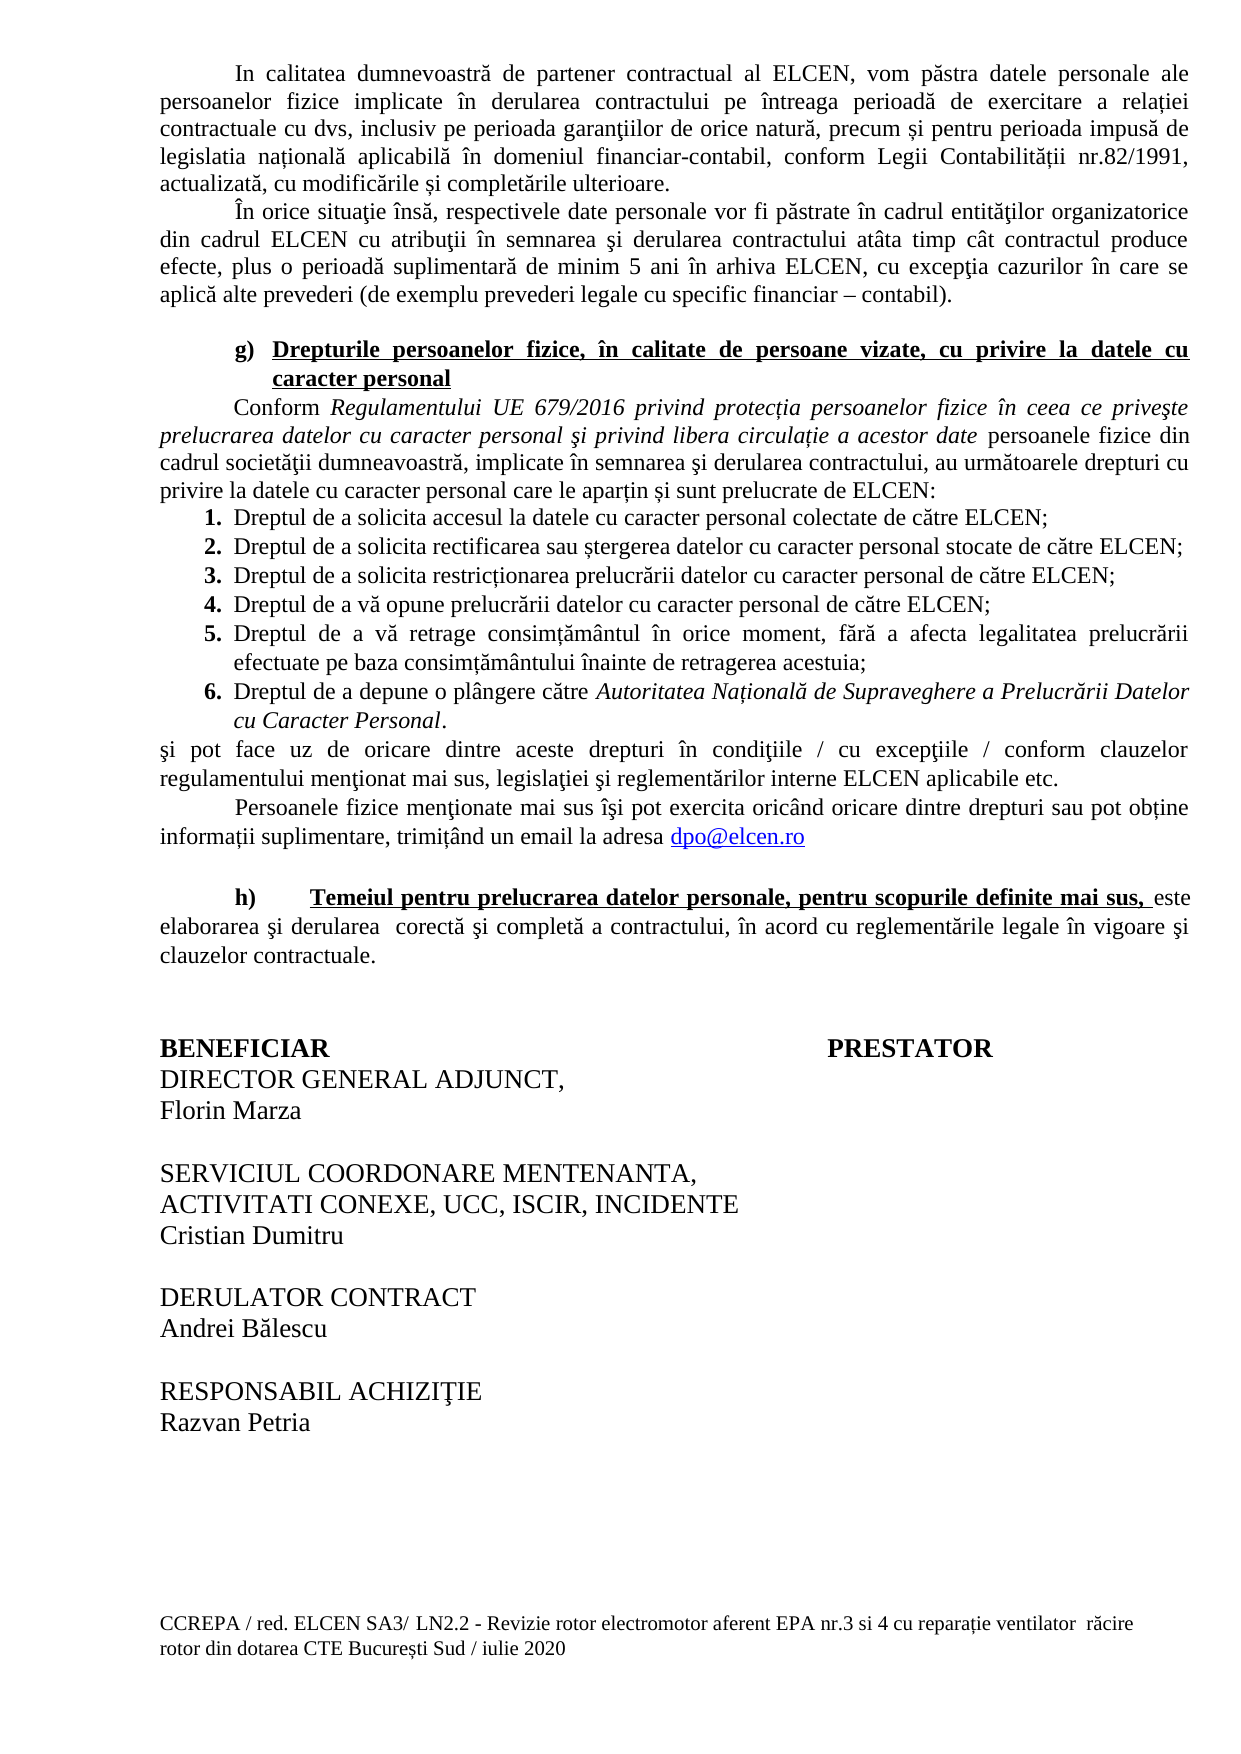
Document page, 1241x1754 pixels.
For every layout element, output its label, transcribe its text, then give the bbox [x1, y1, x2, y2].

text Conform Regulamentului UE 679/2016 privind protecția persoanelor fizice în ceea ce priveşte prelucrarea datelor cu caracter personal şi privind libera circulație a acestor date persoanele fizice din cadrul societăţii dumneavoastră, implicate în semnarea şi derularea contractului, au următoarele drepturi cu privire la datele cu caracter personal care le aparțin și sunt prelucrate de ELCEN: [159, 393, 1191, 503]
text SERVICIUL COORDONARE MENTENANTA, [159, 1157, 1191, 1188]
text În orice situaţie însă, respectivele date personale vor fi păstrate în cadrul entităţilor organizatorice din cadrul ELCEN cu atribuţii în semnarea şi derularea contractului atâta timp cât contractul produce efecte, plus o perioadă suplimentară de minim 5 ani în arhiva ELCEN, cu excepţia cazurilor în care se aplică alte prevederi (de exemplu prevederi legale cu specific financiar – contabil). [159, 197, 1191, 307]
text RESPONSABIL ACHIZIŢIE [159, 1375, 1191, 1406]
text Florin Marza [159, 1094, 1191, 1126]
list Dreptul de a solicita restricționarea prelucrării datelor cu caracter personal de către ELCEN; [204, 561, 1191, 589]
text Razvan Petria [159, 1406, 1191, 1437]
text DERULATOR CONTRACT [159, 1281, 1191, 1312]
text DIRECTOR GENERAL ADJUNCT, [159, 1063, 1191, 1094]
text BENEFICIAR PRESTATOR [159, 1032, 1191, 1063]
text In calitatea dumnevoastră de partener contractual al ELCEN, vom păstra datele personale ale persoanelor fizice implicate în derularea contractului pe întreaga perioadă de exercitare a relației contractuale cu dvs, inclusiv pe perioada garanţiilor de orice natură, precum și pentru perioada impusă de legislatia națională aplicabilă în domeniul financiar-contabil, conform Legii Contabilității nr.82/1991, actualizată, cu modificările și completările ulterioare. [159, 59, 1191, 197]
list Dreptul de a vă opune prelucrării datelor cu caracter personal de către ELCEN; [204, 590, 1191, 618]
text Andrei Bălescu [159, 1312, 1191, 1344]
text Cristian Dumitru [159, 1219, 1191, 1250]
text Persoanele fizice menţionate mai sus îşi pot exercita oricând oricare dintre drepturi sau pot obține informații suplimentare, trimițând un email la adresa dpo@elcen.ro [159, 793, 1191, 850]
list Dreptul de a vă retrage consimțământul în orice moment, fără a afecta legalitatea prelucrării efectuate pe baza consimțământului înainte de retragerea acestuia; [204, 619, 1191, 676]
text ACTIVITATI CONEXE, UCC, ISCIR, INCIDENTE [159, 1188, 1191, 1219]
list Dreptul de a solicita rectificarea sau ștergerea datelor cu caracter personal stocate de către ELCEN; [204, 532, 1191, 560]
list Dreptul de a depune o plângere către Autoritatea Națională de Supraveghere a Prelucrării Datelor cu Caracter Personal. [204, 677, 1191, 734]
list Dreptul de a solicita accesul la datele cu caracter personal colectate de către ELCEN; [204, 503, 1191, 531]
list Drepturile persoanelor fizice, în calitate de persoane vizate, cu privire la datele cu caracter personal [234, 335, 1191, 392]
list Temeiul pentru prelucrarea datelor personale, pentru scopurile definite mai sus, este elaborarea şi derularea corectă şi completă a contractului, în acord cu reglementările legale în vigoare şi clauzelor contractuale. [159, 883, 1191, 968]
list şi pot face uz de oricare dintre aceste drepturi în condiţiile / cu excepţiile / conform clauzelor regulamentului menţionat mai sus, legislaţiei şi reglementărilor interne ELCEN aplicabile etc. [159, 735, 1191, 792]
